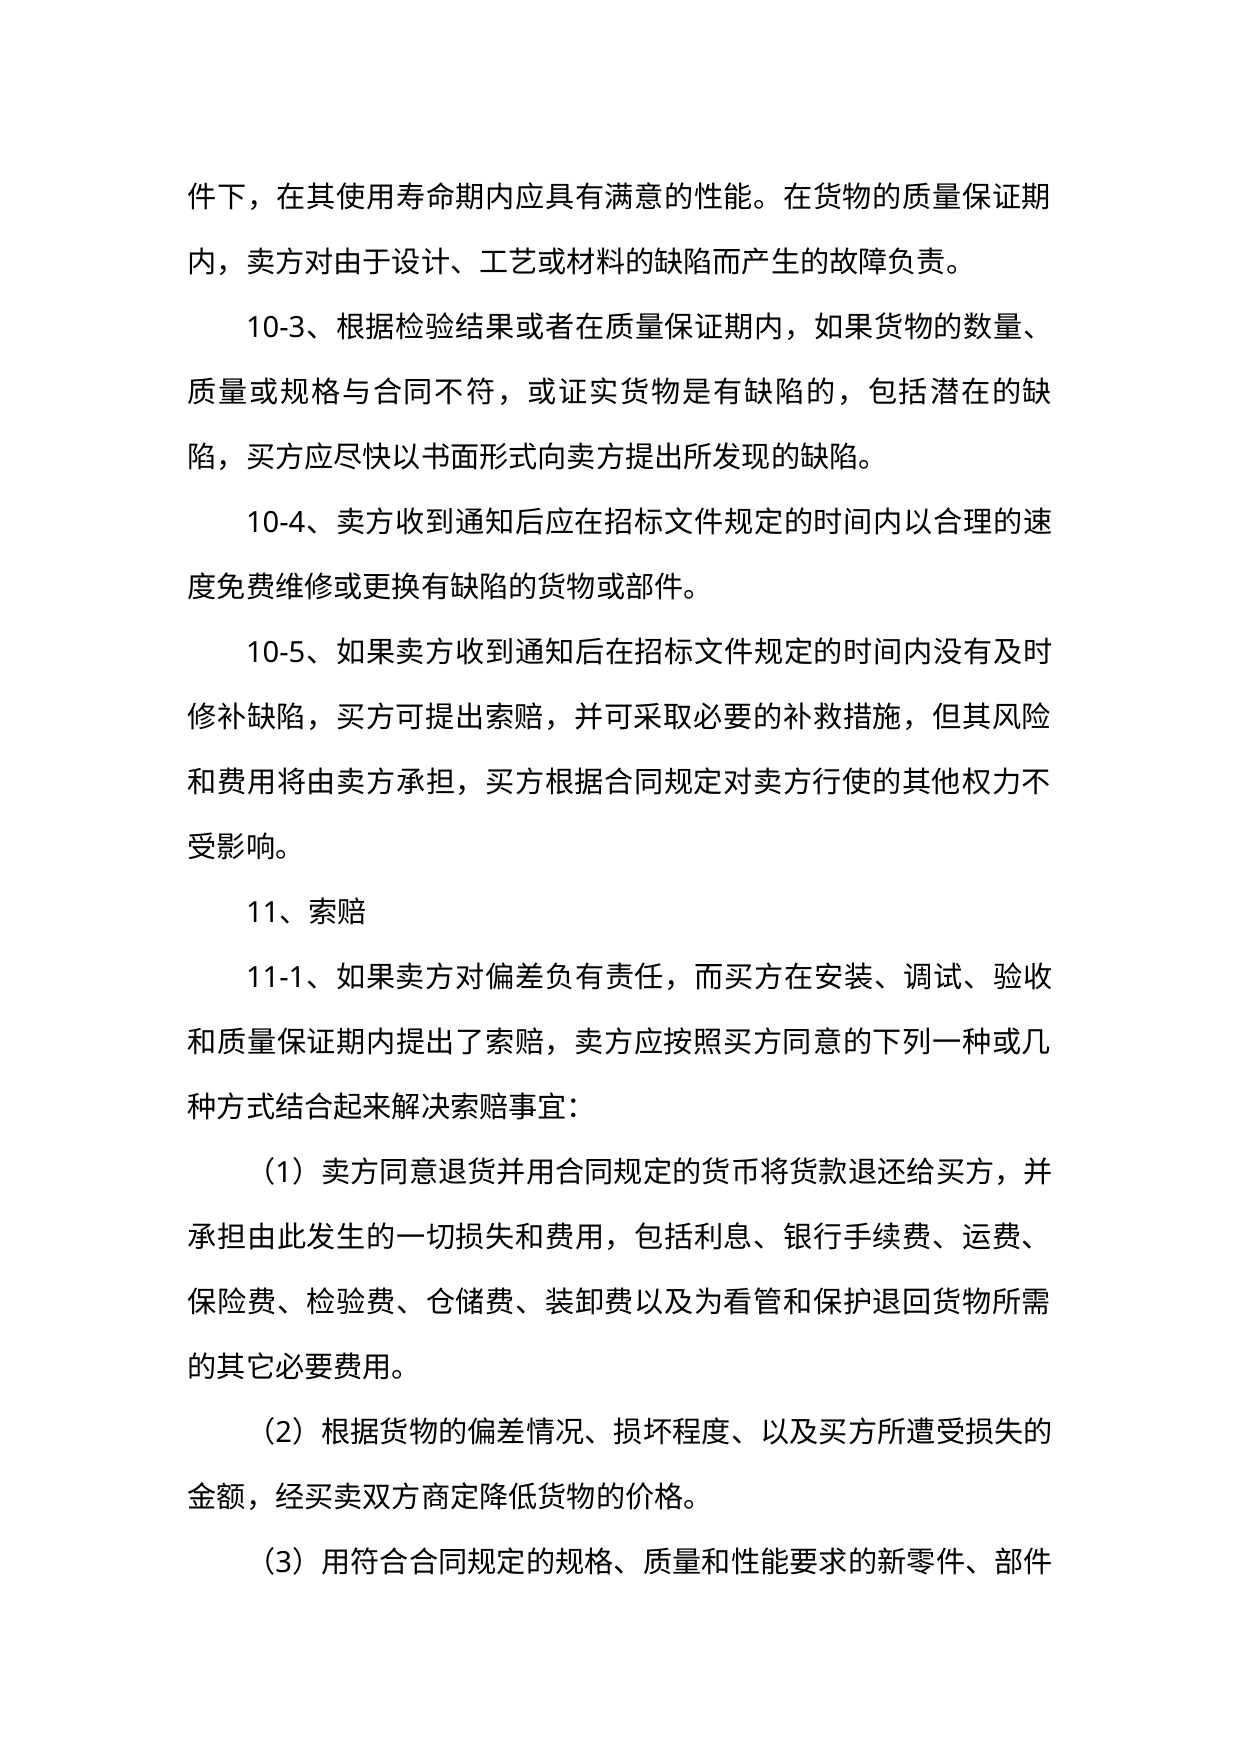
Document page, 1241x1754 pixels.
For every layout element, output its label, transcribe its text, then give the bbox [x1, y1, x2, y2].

text 10-5、如果卖方收到通知后在招标文件规定的时间内没有及时修补缺陷，买方可提出索赔，并可采取必要的补救措施，但其风险和费用将由卖方承担，买方根据合同规定对卖方行使的其他权力不受影响。 [187, 617, 1053, 877]
text （1）卖方同意退货并用合同规定的货币将货款退还给买方，并承担由此发生的一切损失和费用，包括利息、银行手续费、运费、保险费、检验费、仓储费、装卸费以及为看管和保护退回货物所需的其它必要费用。 [187, 1137, 1053, 1397]
text 10-4、卖方收到通知后应在招标文件规定的时间内以合理的速度免费维修或更换有缺陷的货物或部件。 [187, 487, 1053, 617]
text 10-3、根据检验结果或者在质量保证期内，如果货物的数量、质量或规格与合同不符，或证实货物是有缺陷的，包括潜在的缺陷，买方应尽快以书面形式向卖方提出所发现的缺陷。 [187, 292, 1053, 487]
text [187, 162, 1053, 292]
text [187, 1527, 1053, 1592]
text 11-1、如果卖方对偏差负有责任，而买方在安装、调试、验收和质量保证期内提出了索赔，卖方应按照买方同意的下列一种或几种方式结合起来解决索赔事宜： [187, 942, 1053, 1137]
text 11、索赔 [187, 877, 1053, 942]
text （2）根据货物的偏差情况、损坏程度、以及买方所遭受损失的金额，经买卖双方商定降低货物的价格。 [187, 1397, 1053, 1527]
